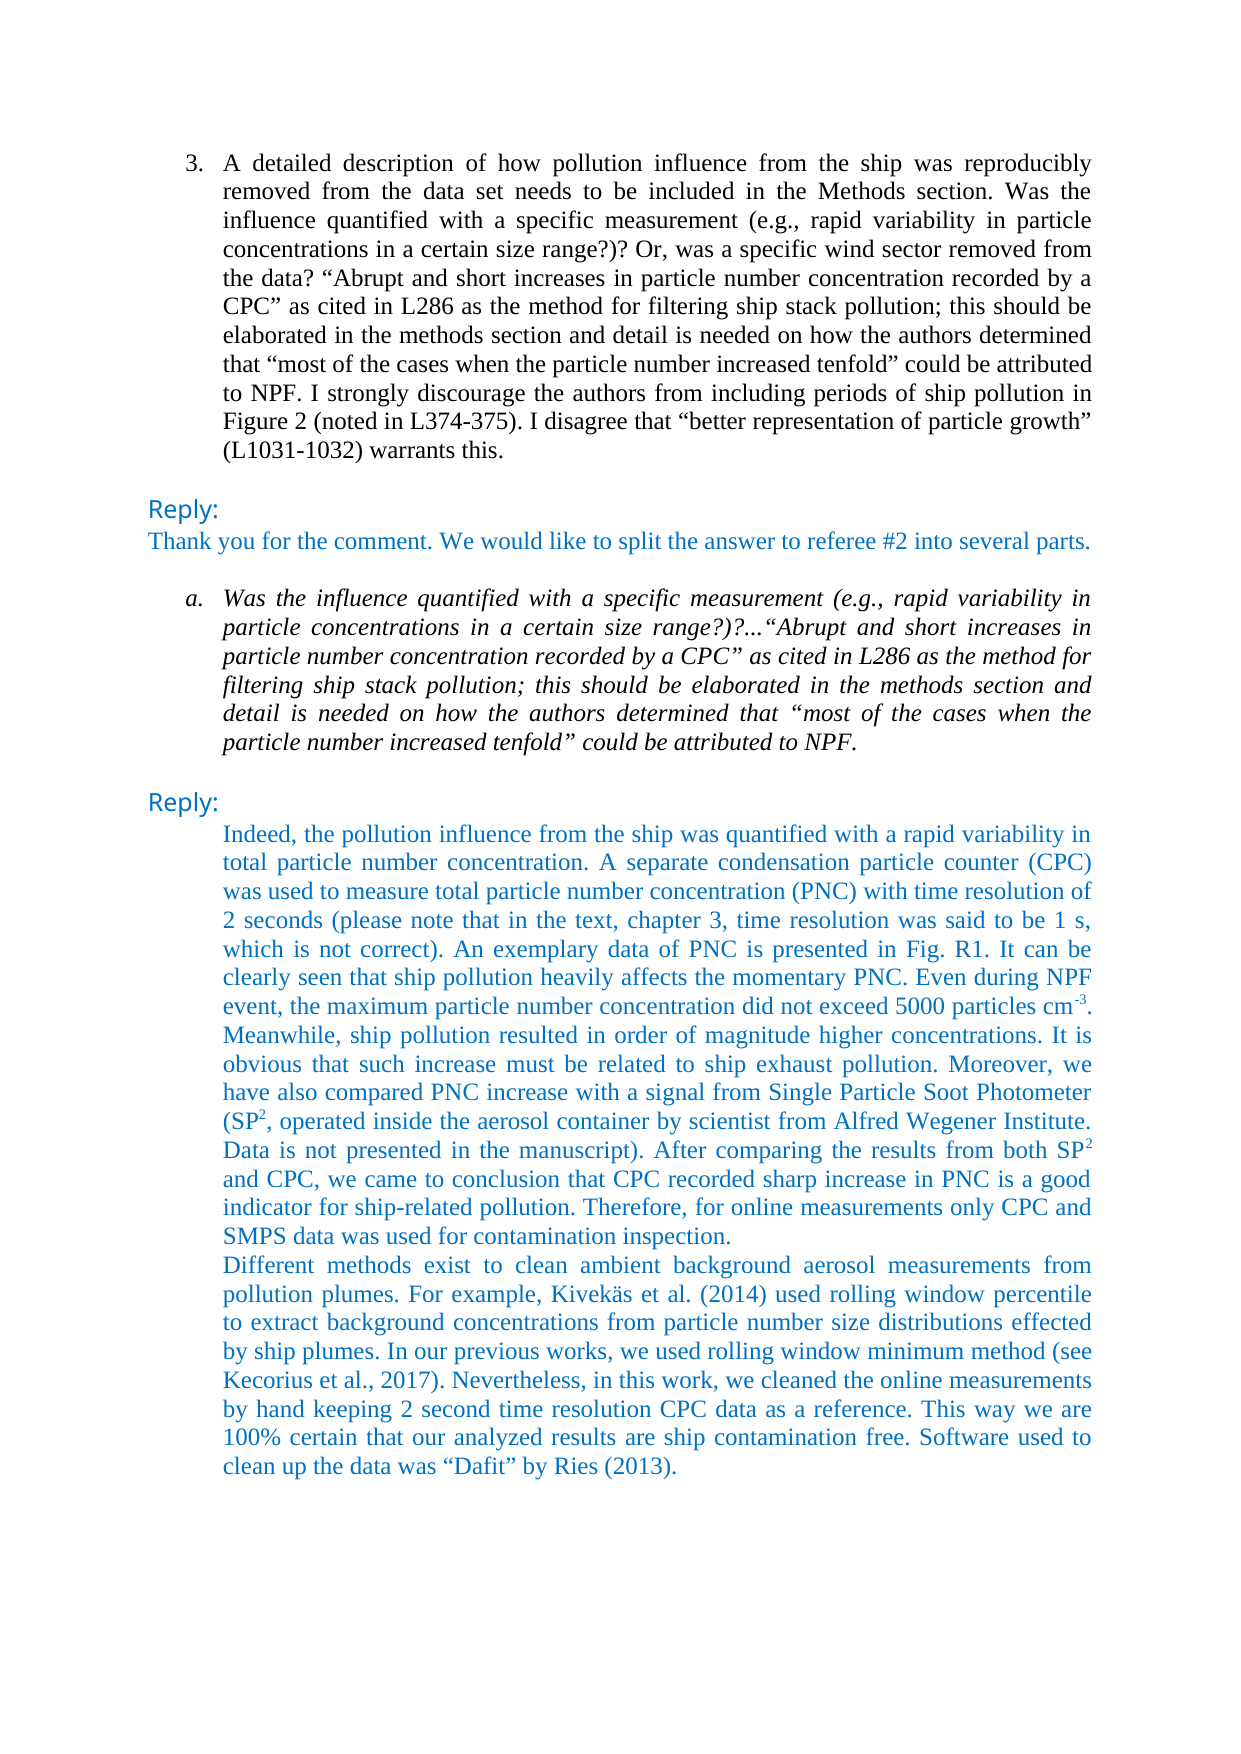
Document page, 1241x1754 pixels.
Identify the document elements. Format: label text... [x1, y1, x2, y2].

list A detailed description of how pollution influence from the ship was reproducibly removed from the data set needs to be included in the Methods section. Was the influence quantified with a specific measurement (e.g., rapid variability in particle concentrations in a certain size range?)? Or, was a specific wind sector removed from the data? “Abrupt and short increases in particle number concentration recorded by a CPC” as cited in L286 as the method for filtering ship stack pollution; this should be elaborated in the methods section and detail is needed on how the authors determined that “most of the cases when the particle number increased tenfold” could be attributed to NPF. I strongly discourage the authors from including periods of ship pollution in Figure 2 (noted in L374-375). I disagree that “better representation of particle growth” (L1031-1032) warrants this. [185, 148, 1093, 464]
list Was the influence quantified with a specific measurement (e.g., rapid variability in particle concentrations in a certain size range?)?...“Abrupt and short increases in particle number concentration recorded by a CPC” as cited in L286 as the method for filtering ship stack pollution; this should be elaborated in the methods section and detail is needed on how the authors determined that “most of the cases when the particle number increased tenfold” could be attributed to NPF. [185, 583, 1093, 756]
text Reply: [148, 785, 1093, 819]
list Different methods exist to clean ambient background aerosol measurements from pollution plumes. For example, Kivekäs et al. (2014) used rolling window percentile to extract background concentrations from particle number size distributions effected by ship plumes. In our previous works, we used rolling window minimum method (see Kecorius et al., 2017). Nevertheless, in this work, we cleaned the online measurements by hand keeping 2 second time resolution CPC data as a reference. This way we are 100% certain that our analyzed results are ship contamination free. Software used to clean up the data was “Dafit” by Ries (2013). [223, 1250, 1093, 1480]
text Thank you for the comment. We would like to split the answer to referee #2 into several parts. [148, 526, 1093, 555]
text Reply: [148, 492, 1093, 526]
list Indeed, the pollution influence from the ship was quantified with a rapid variability in total particle number concentration. A separate condensation particle counter (CPC) was used to measure total particle number concentration (PNC) with time resolution of 2 seconds (please note that in the text, chapter 3, time resolution was said to be 1 s, which is not correct). An exemplary data of PNC is presented in Fig. R1. It can be clearly seen that ship pollution heavily affects the momentary PNC. Even during NPF event, the maximum particle number concentration did not exceed 5000 particles cm-3. Meanwhile, ship pollution resulted in order of magnitude higher concentrations. It is obvious that such increase must be related to ship exhaust pollution. Moreover, we have also compared PNC increase with a signal from Single Particle Soot Photometer (SP2, operated inside the aerosol container by scientist from Alfred Wegener Institute. Data is not presented in the manuscript). After comparing the results from both SP2 and CPC, we came to conclusion that CPC recorded sharp increase in PNC is a good indicator for ship-related pollution. Therefore, for online measurements only CPC and SMPS data was used for contamination inspection. [223, 819, 1093, 1250]
